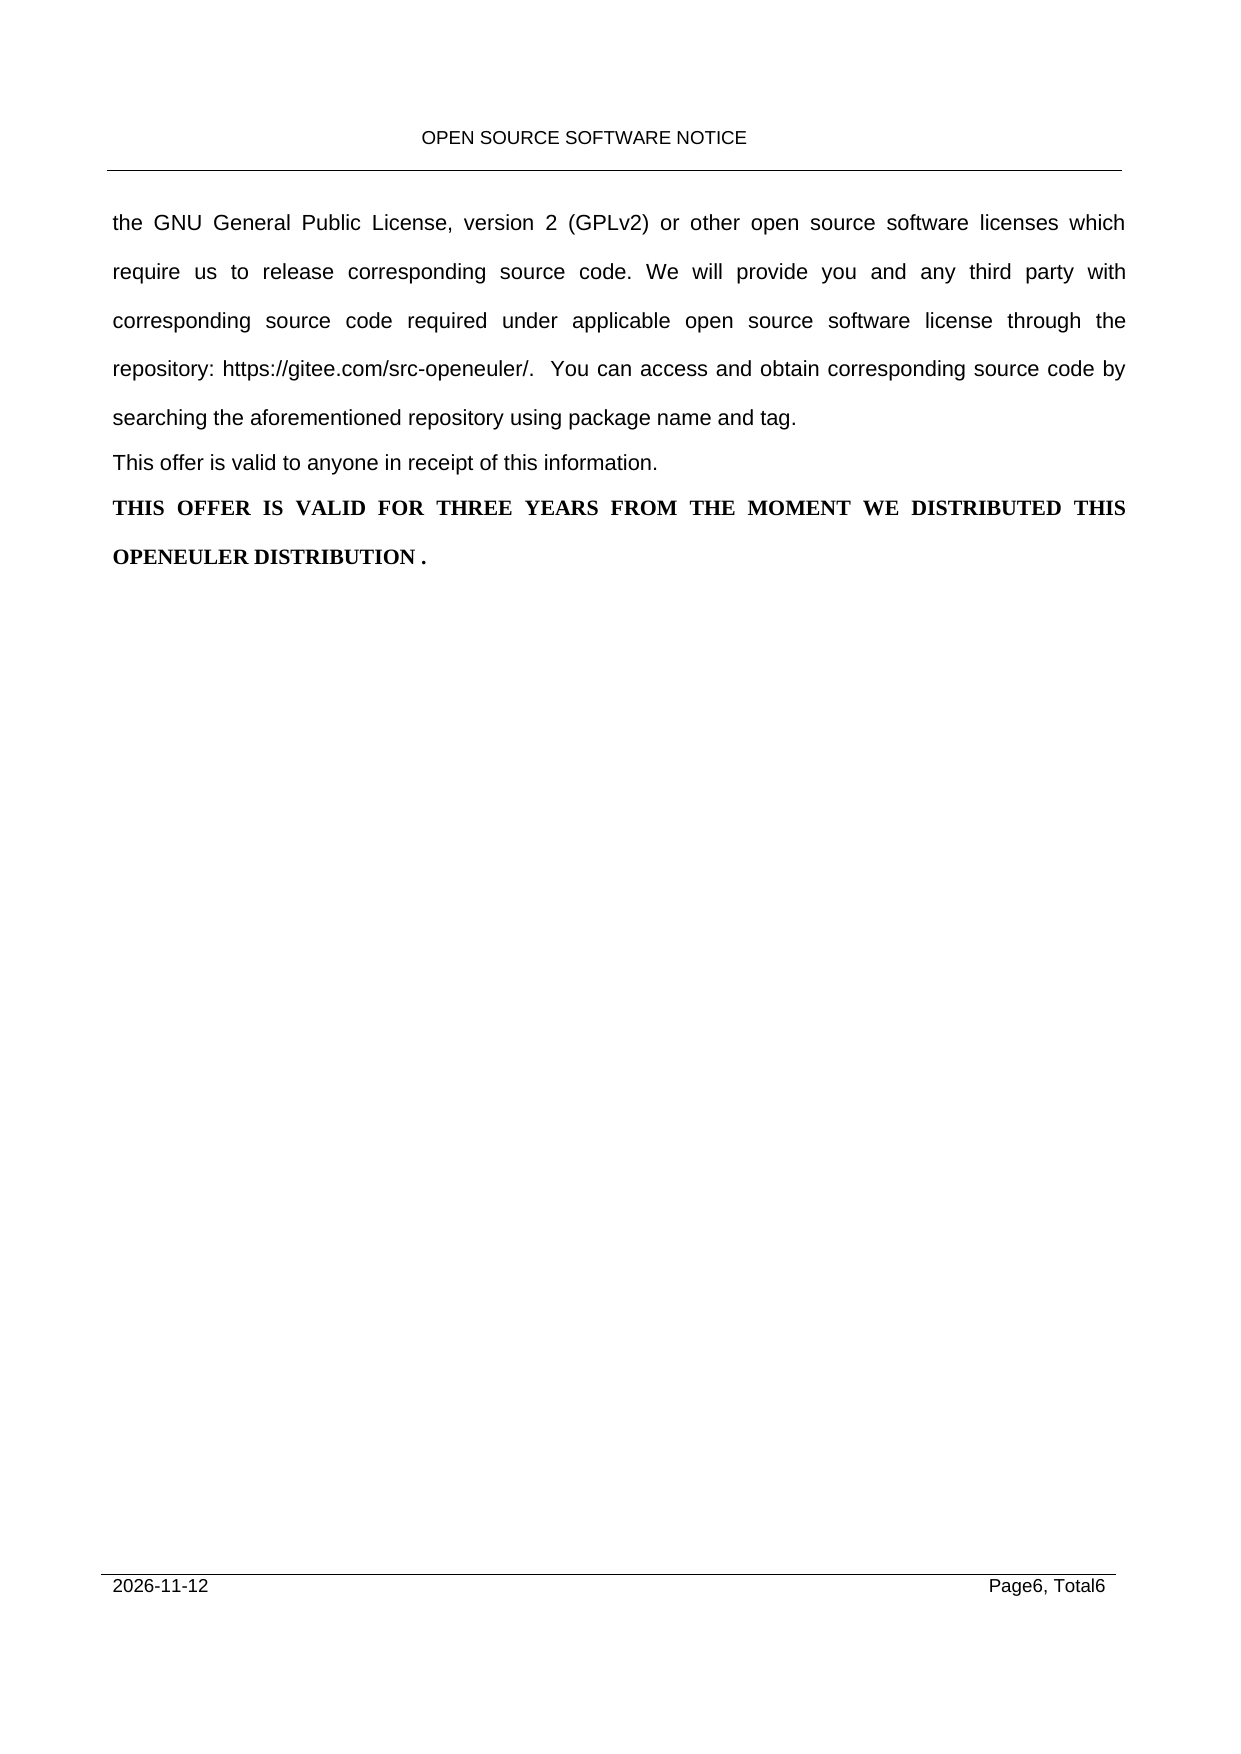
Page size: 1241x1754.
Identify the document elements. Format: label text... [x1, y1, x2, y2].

text THIS OFFER IS VALID FOR THREE YEARS FROM THE MOMENT WE DISTRIBUTED THIS OPENEULER DISTRIBUTION . [112, 492, 1128, 573]
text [112, 206, 1128, 434]
text This offer is valid to anyone in receipt of this information. [112, 446, 1128, 479]
